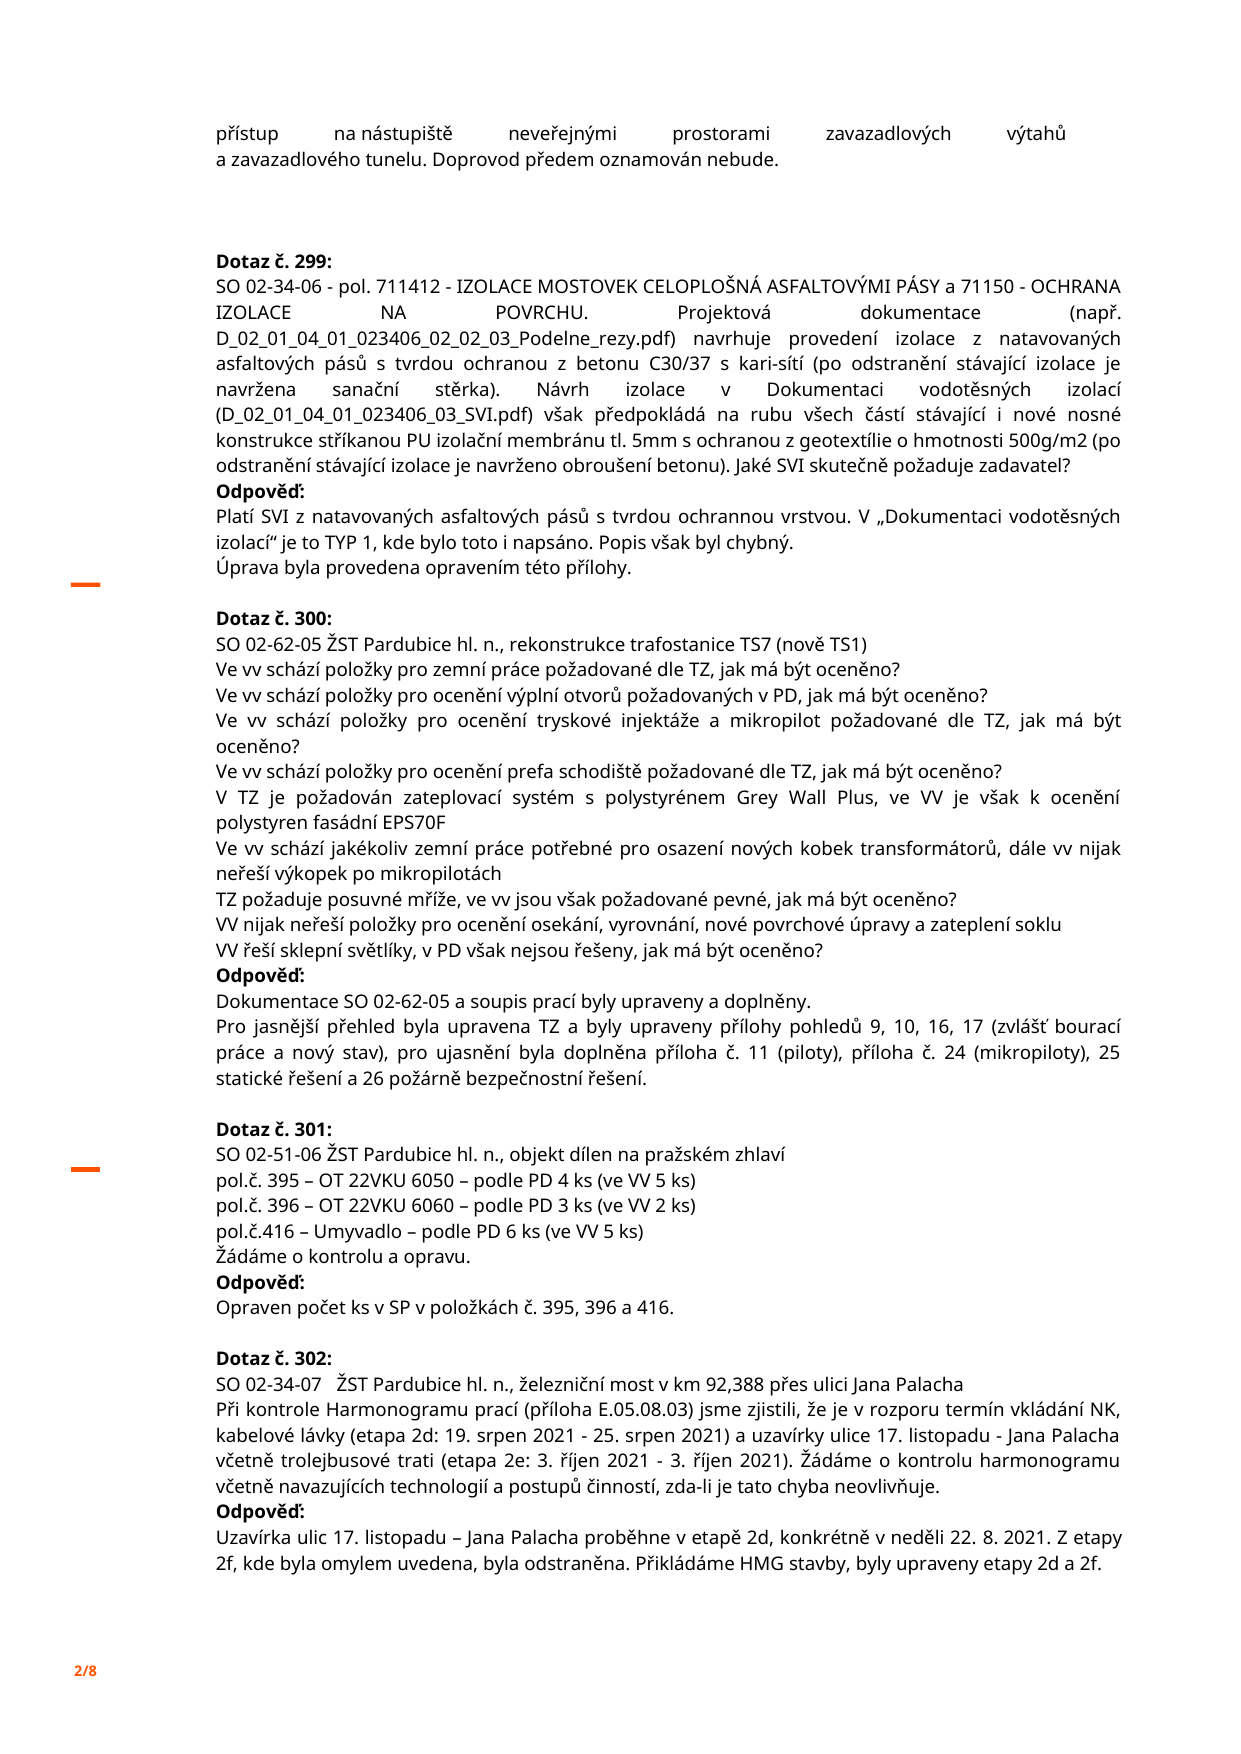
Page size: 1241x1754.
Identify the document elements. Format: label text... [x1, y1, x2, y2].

text Při kontrole Harmonogramu prací (příloha E.05.08.03) jsme zjistili, že je v rozporu termín vkládání NK, kabelové lávky (etapa 2d: 19. srpen 2021 - 25. srpen 2021) a uzavírky ulice 17. listopadu - Jana Palacha včetně trolejbusové trati (etapa 2e: 3. říjen 2021 - 3. říjen 2021). Žádáme o kontrolu harmonogramu včetně navazujících technologií a postupů činností, zda-li je tato chyba neovlivňuje. [216, 1397, 1122, 1499]
text V TZ je požadován zateplovací systém s polystyrénem Grey Wall Plus, ve VV je však k ocenění polystyren fasádní EPS70F [216, 784, 1122, 835]
text SO 02-34-07 ŽST Pardubice hl. n., železniční most v km 92,388 přes ulici Jana Palacha [216, 1371, 1122, 1397]
text Odpověď: [216, 963, 1122, 988]
text pol.č.416 – Umyvadlo – podle PD 6 ks (ve VV 5 ks) [216, 1218, 1122, 1243]
text Ve vv schází položky pro zemní práce požadované dle TZ, jak má být oceněno? [216, 657, 1122, 682]
text Dotaz č. 299: [216, 197, 1122, 274]
text Úprava byla provedena opravením této přílohy. [216, 554, 1122, 580]
text pol.č. 395 – OT 22VKU 6050 – podle PD 4 ks (ve VV 5 ks) [216, 1167, 1122, 1192]
text Ve vv schází položky pro ocenění tryskové injektáže a mikropilot požadované dle TZ, jak má být oceněno? [216, 708, 1122, 759]
text Ve vv schází položky pro ocenění výplní otvorů požadovaných v PD, jak má být oceněno? [216, 682, 1122, 708]
text Odpověď: [216, 1499, 1122, 1524]
text SO 02-51-06 ŽST Pardubice hl. n., objekt dílen na pražském zhlaví [216, 1141, 1122, 1167]
text SO 02-34-06 - pol. 711412 - IZOLACE MOSTOVEK CELOPLOŠNÁ ASFALTOVÝMI PÁSY a 71150 - OCHRANA IZOLACE NA POVRCHU. Projektová dokumentace (např. D_02_01_04_01_023406_02_02_03_Podelne_rezy.pdf) navrhuje provedení izolace z natavovaných asfaltových pásů s tvrdou ochranou z betonu C30/37 s kari-sítí (po odstranění stávající izolace je navržena sanační stěrka). Návrh izolace v Dokumentaci vodotěsných izolací (D_02_01_04_01_023406_03_SVI.pdf) však předpokládá na rubu všech částí stávající i nové nosné konstrukce stříkanou PU izolační membránu tl. 5mm s ochranou z geotextílie o hmotnosti 500g/m2 (po odstranění stávající izolace je navrženo obroušení betonu). Jaké SVI skutečně požaduje zadavatel? [216, 274, 1122, 478]
text Žádáme o kontrolu a opravu. [216, 1243, 1122, 1269]
text TZ požaduje posuvné mříže, ve vv jsou však požadované pevné, jak má být oceněno? [216, 886, 1122, 912]
text Dotaz č. 302: [216, 1346, 1122, 1371]
text Opraven počet ks v SP v položkách č. 395, 396 a 416. [216, 1294, 1122, 1320]
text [216, 121, 1122, 172]
text Dotaz č. 301: [216, 1116, 1122, 1141]
text pol.č. 396 – OT 22VKU 6060 – podle PD 3 ks (ve VV 2 ks) [216, 1192, 1122, 1218]
text Ve vv schází položky pro ocenění prefa schodiště požadované dle TZ, jak má být oceněno? [216, 759, 1122, 784]
text Ve vv schází jakékoliv zemní práce potřebné pro osazení nových kobek transformátorů, dále vv nijak neřeší výkopek po mikropilotách [216, 835, 1122, 886]
text Dotaz č. 300: [216, 606, 1122, 631]
text Platí SVI z natavovaných asfaltových pásů s tvrdou ochrannou vrstvou. V „Dokumentaci vodotěsných izolací“ je to TYP 1, kde bylo toto i napsáno. Popis však byl chybný. [216, 503, 1122, 554]
text Pro jasnější přehled byla upravena TZ a byly upraveny přílohy pohledů 9, 10, 16, 17 (zvlášť bourací práce a nový stav), pro ujasnění byla doplněna příloha č. 11 (piloty), příloha č. 24 (mikropiloty), 25 statické řešení a 26 požárně bezpečnostní řešení. [216, 1014, 1122, 1090]
text Odpověď: [216, 478, 1122, 503]
text SO 02-62-05 ŽST Pardubice hl. n., rekonstrukce trafostanice TS7 (nově TS1) [216, 631, 1122, 657]
text Uzavírka ulic 17. listopadu – Jana Palacha proběhne v etapě 2d, konkrétně v neděli 22. 8. 2021. Z etapy 2f, kde byla omylem uvedena, byla odstraněna. Přikládáme HMG stavby, byly upraveny etapy 2d a 2f. [216, 1524, 1122, 1575]
text VV nijak neřeší položky pro ocenění osekání, vyrovnání, nové povrchové úpravy a zateplení soklu [216, 912, 1122, 937]
text Dokumentace SO 02-62-05 a soupis prací byly upraveny a doplněny. [216, 988, 1122, 1014]
text VV řeší sklepní světlíky, v PD však nejsou řešeny, jak má být oceněno? [216, 937, 1122, 963]
text Odpověď: [216, 1269, 1122, 1294]
